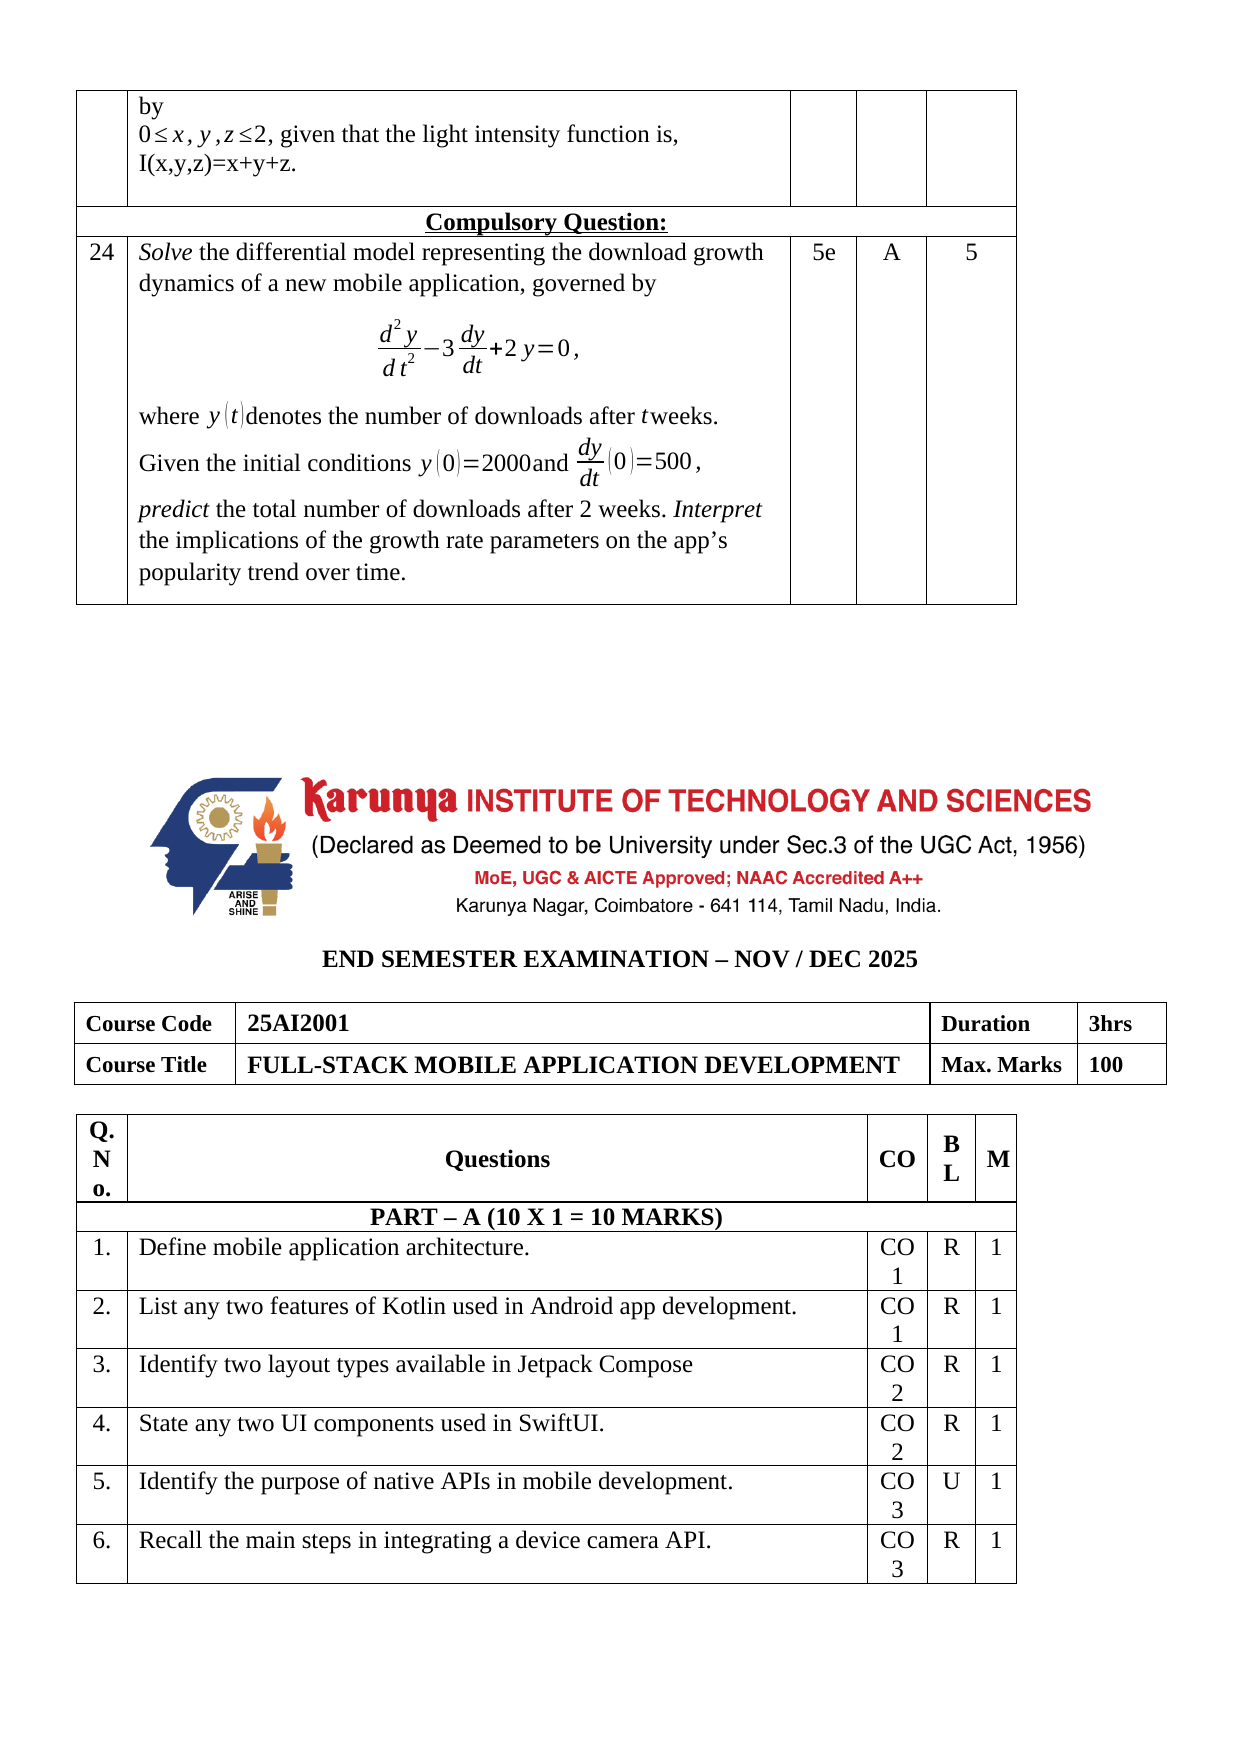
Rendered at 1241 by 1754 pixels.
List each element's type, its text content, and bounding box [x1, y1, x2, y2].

table_cell 1 [976, 1408, 1016, 1465]
table_cell A [857, 91, 926, 206]
table_header 3hrs [1078, 1003, 1166, 1043]
table_cell Course Title [75, 1044, 235, 1084]
table_cell Recall the main steps in integrating a device camera API. [128, 1525, 867, 1582]
table_cell 6. [77, 1525, 127, 1582]
table_cell 2. [77, 1291, 127, 1348]
table_header Questions [128, 1115, 867, 1201]
table_cell 24 [77, 237, 127, 604]
table_cell R [928, 1408, 975, 1465]
table_cell CO1 [868, 1232, 927, 1290]
table_header 25AI2001 [236, 1003, 929, 1043]
table_cell 5 [927, 237, 1016, 604]
table_header Course Code [75, 1003, 235, 1043]
table_cell PART – A (10 X 1 = 10 MARKS) [77, 1203, 1016, 1231]
table_cell 1 [976, 1232, 1016, 1290]
table_cell Compulsory Question: [77, 207, 1016, 236]
table_cell CO2 [868, 1408, 927, 1465]
table_cell 4f [791, 91, 856, 206]
table_cell State any two UI components used in SwiftUI. [128, 1408, 867, 1465]
table_cell List any two features of Kotlin used in Android app development. [128, 1291, 867, 1348]
text END SEMESTER EXAMINATION – NOV / DEC 2025 [150, 944, 1090, 973]
table_cell FULL-STACK MOBILE APPLICATION DEVELOPMENT [236, 1044, 929, 1084]
table_cell 4 [927, 91, 1016, 206]
table_cell CO2 [868, 1349, 927, 1407]
table_cell R [928, 1349, 975, 1407]
table_cell Identify the purpose of native APIs in mobile development. [128, 1466, 867, 1524]
table_cell A [857, 237, 926, 604]
table_cell 23 [77, 91, 127, 206]
table_cell Max. Marks [931, 1044, 1077, 1084]
table_header Duration [931, 1003, 1077, 1043]
table_cell 100 [1078, 1044, 1166, 1084]
table_cell Identify two layout types available in Jetpack Compose [128, 1349, 867, 1407]
table_cell 1 [976, 1291, 1016, 1348]
table_header BL [928, 1115, 975, 1201]
table_cell Solve the differential model representing the download growth dynamics of a new mobile application, governed by where denotes the number of downloads after weeks. Given the initial conditions and predict the total number of downloads after 2 weeks. Interpret the implications of the growth rate parameters on the app’s popularity trend over time. [128, 237, 790, 604]
table_cell Define mobile application architecture. [128, 1232, 867, 1290]
table_cell 4. [77, 1408, 127, 1465]
table_cell 1 [976, 1466, 1016, 1524]
table_cell 5e [791, 237, 856, 604]
table_cell 1 [976, 1349, 1016, 1407]
table_cell 5. [77, 1466, 127, 1524]
table_cell R [928, 1232, 975, 1290]
table_cell 3. [77, 1349, 127, 1407]
table_header CO [868, 1115, 927, 1201]
picture [150, 777, 1091, 916]
table_cell R [928, 1291, 975, 1348]
table_cell 1 [976, 1525, 1016, 1582]
table_cell 1. [77, 1232, 127, 1290]
table_cell U [928, 1466, 975, 1524]
table_header Q. No. [77, 1115, 127, 1201]
table_cell CO3 [868, 1525, 927, 1582]
table_cell CO3 [868, 1466, 927, 1524]
table_header M [976, 1115, 1016, 1201]
table_cell CO1 [868, 1291, 927, 1348]
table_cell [128, 91, 790, 206]
table_cell R [928, 1525, 975, 1582]
